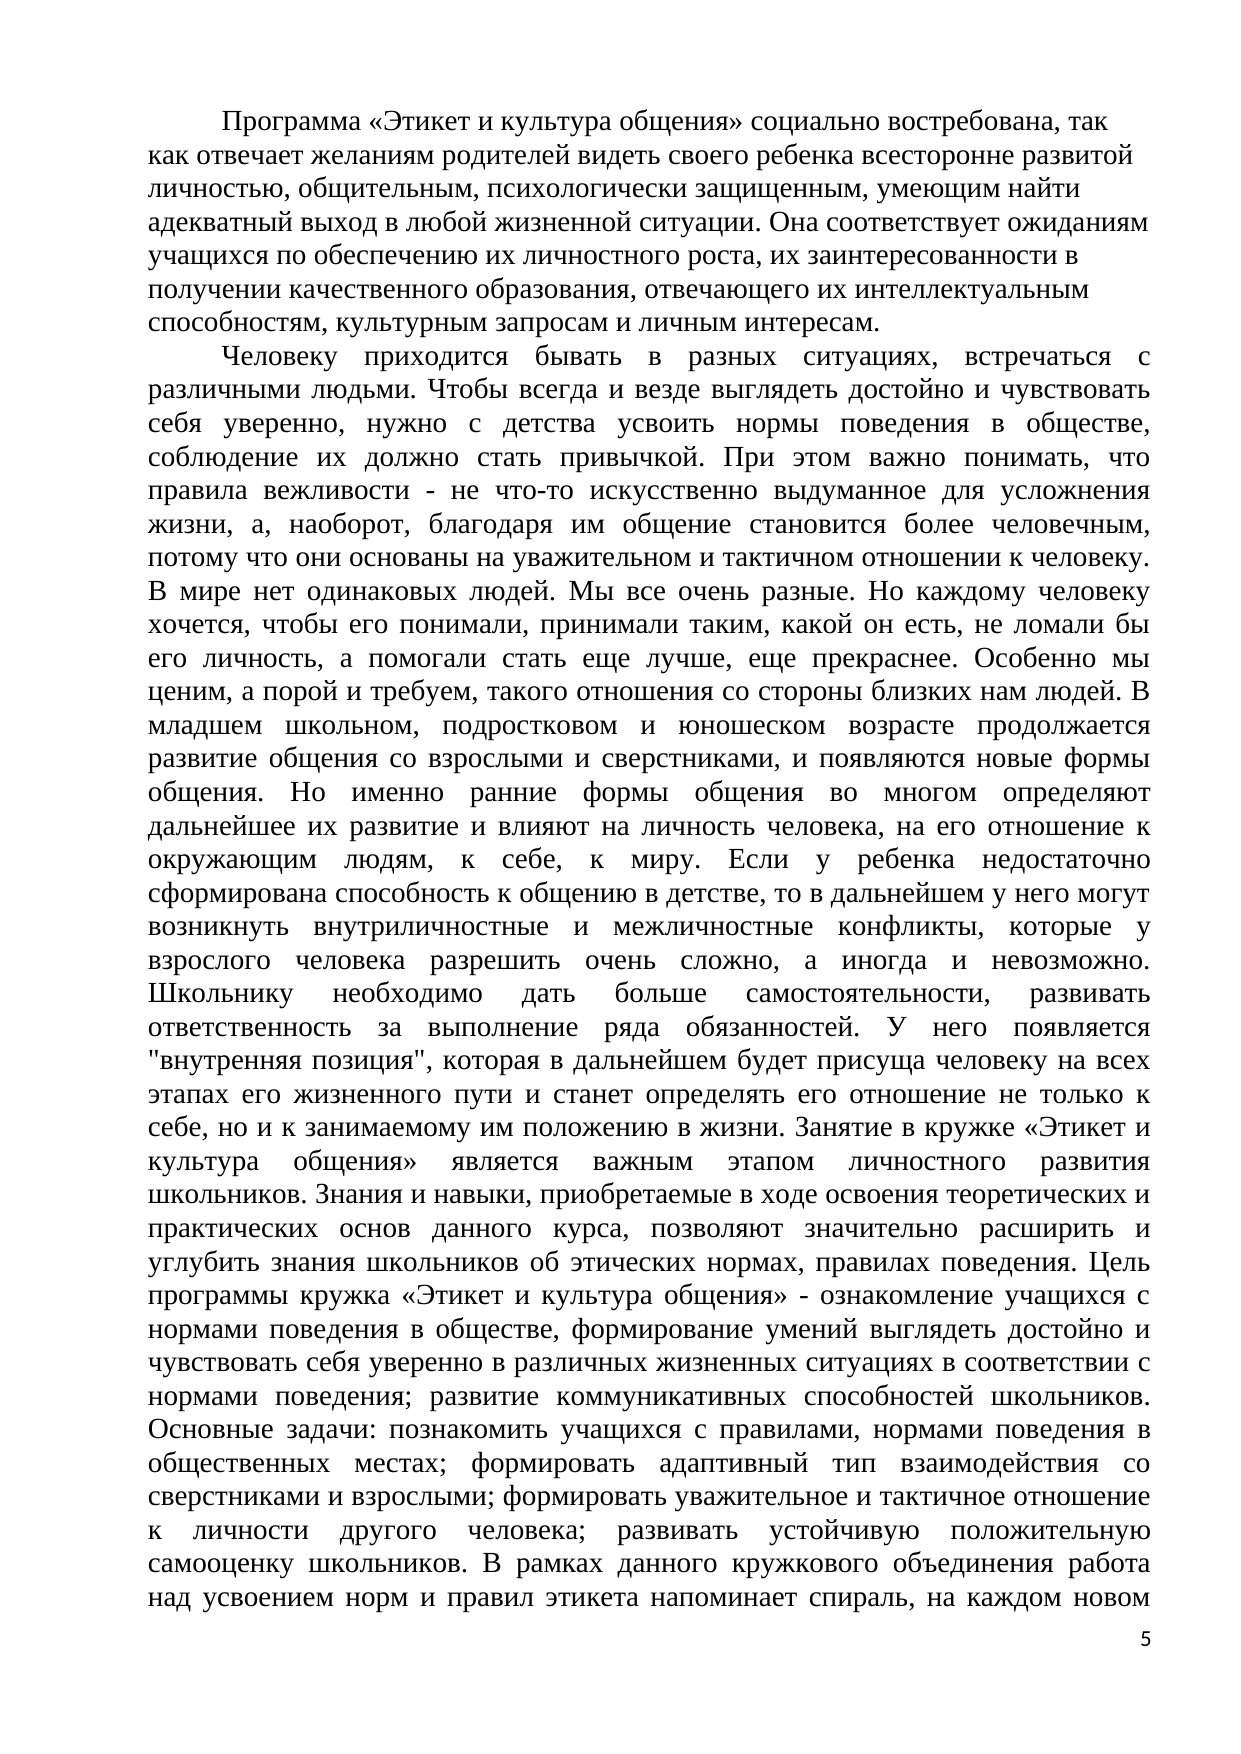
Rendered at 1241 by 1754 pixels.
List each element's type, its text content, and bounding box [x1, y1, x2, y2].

text Программа «Этикет и культура общения» социально востребована, так как отвечает желаниям родителей видеть своего ребенка всесторонне развитой личностью, общительным, психологически защищенным, умеющим найти адекватный выход в любой жизненной ситуации. Она соответствует ожиданиям учащихся по обеспечению их личностного роста, их заинтересованности в получении качественного образования, отвечающего их интеллектуальным способностям, культурным запросам и личным интересам. [148, 103, 1152, 338]
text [148, 338, 1152, 1613]
